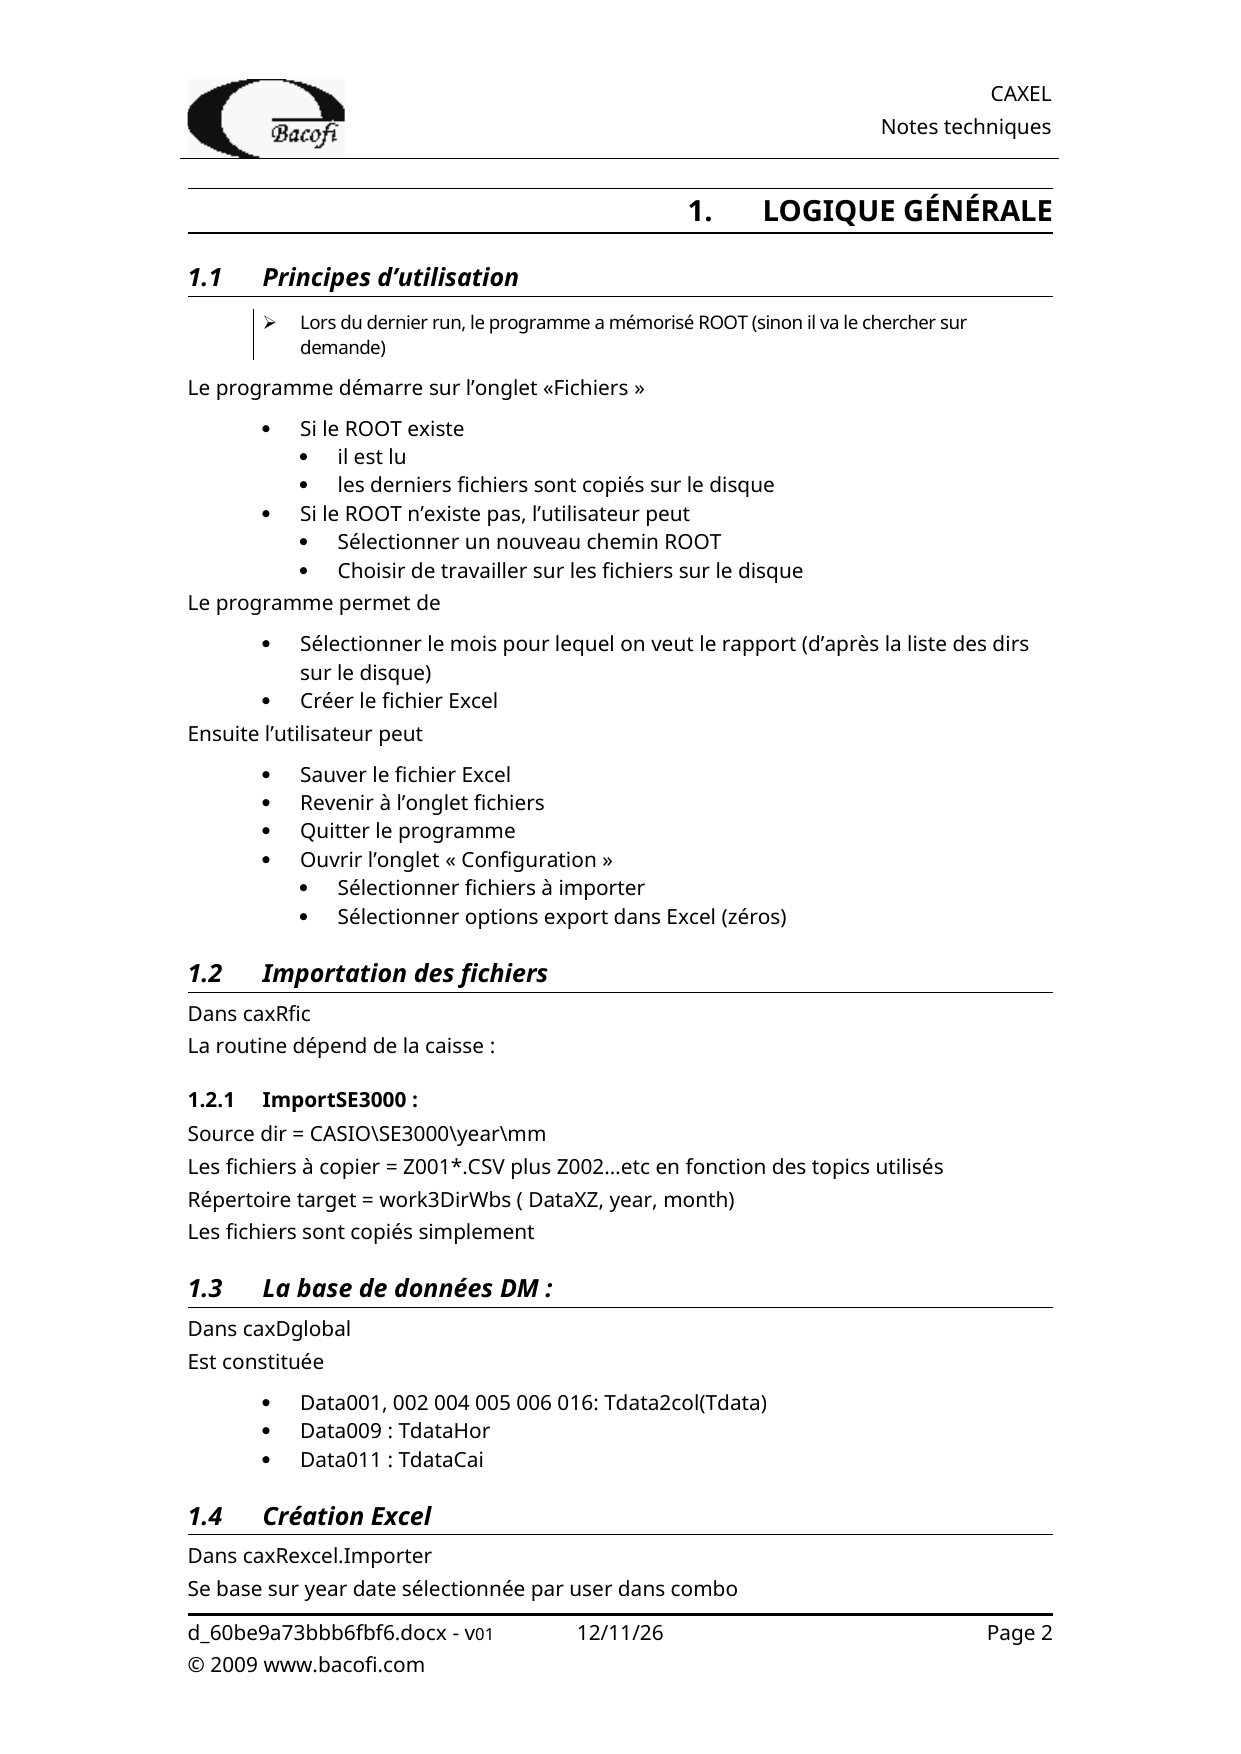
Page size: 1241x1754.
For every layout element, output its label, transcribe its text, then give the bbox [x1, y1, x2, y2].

subtitle ImportSE3000 : [187, 1085, 1053, 1113]
list Sélectionner options export dans Excel (zéros) [300, 902, 1053, 930]
subtitle Importation des fichiers [187, 955, 1053, 993]
list Ouvrir l’onglet « Configuration » [262, 845, 1053, 873]
list il est lu [300, 442, 1053, 471]
list Si le ROOT n’existe pas, l’utilisateur peut [262, 499, 1053, 527]
list Choisir de travailler sur les fichiers sur le disque [300, 556, 1053, 584]
text Répertoire target = work3DirWbs ( DataXZ, year, month) [187, 1185, 1053, 1213]
text Est constituée [187, 1347, 1053, 1375]
list Data001, 002 004 005 006 016: Tdata2col(Tdata) [262, 1388, 1053, 1416]
list Si le ROOT existe [262, 414, 1053, 442]
text La routine dépend de la caisse : [187, 1031, 1053, 1060]
subtitle La base de données DM : [187, 1271, 1053, 1308]
list les derniers fichiers sont copiés sur le disque [300, 471, 1053, 499]
list Sélectionner un nouveau chemin ROOT [300, 527, 1053, 556]
subtitle Principes d’utilisation [187, 259, 1053, 297]
text Se base sur year date sélectionnée par user dans combo [187, 1574, 1053, 1603]
text Le programme permet de [187, 588, 1053, 617]
text Dans caxRexcel.Importer [187, 1542, 1053, 1570]
text Le programme démarre sur l’onglet «Fichiers » [187, 373, 1053, 401]
text Lors du dernier run, le programme a mémorisé ROOT (sinon il va le chercher sur demande) [254, 309, 1053, 360]
list Sélectionner fichiers à importer [300, 873, 1053, 902]
list Data009 : TdataHor [262, 1416, 1053, 1445]
list Quitter le programme [262, 817, 1053, 845]
text Dans caxRfic [187, 999, 1053, 1027]
list Sélectionner le mois pour lequel on veut le rapport (d’après la liste des dirs sur le disque) [262, 629, 1053, 686]
text Ensuite l’utilisateur peut [187, 719, 1053, 747]
text Source dir = CASIO\SE3000\year\mm [187, 1119, 1053, 1148]
text Les fichiers sont copiés simplement [187, 1217, 1053, 1246]
list Data011 : TdataCai [262, 1445, 1053, 1473]
picture [187, 79, 345, 158]
list Revenir à l’onglet fichiers [262, 788, 1053, 817]
subtitle Logique générale [187, 189, 1053, 234]
text Dans caxDglobal [187, 1314, 1053, 1343]
subtitle Création Excel [187, 1498, 1053, 1535]
list Sauver le fichier Excel [262, 760, 1053, 788]
list Créer le fichier Excel [262, 686, 1053, 715]
text Les fichiers à copier = Z001*.CSV plus Z002…etc en fonction des topics utilisés [187, 1152, 1053, 1181]
